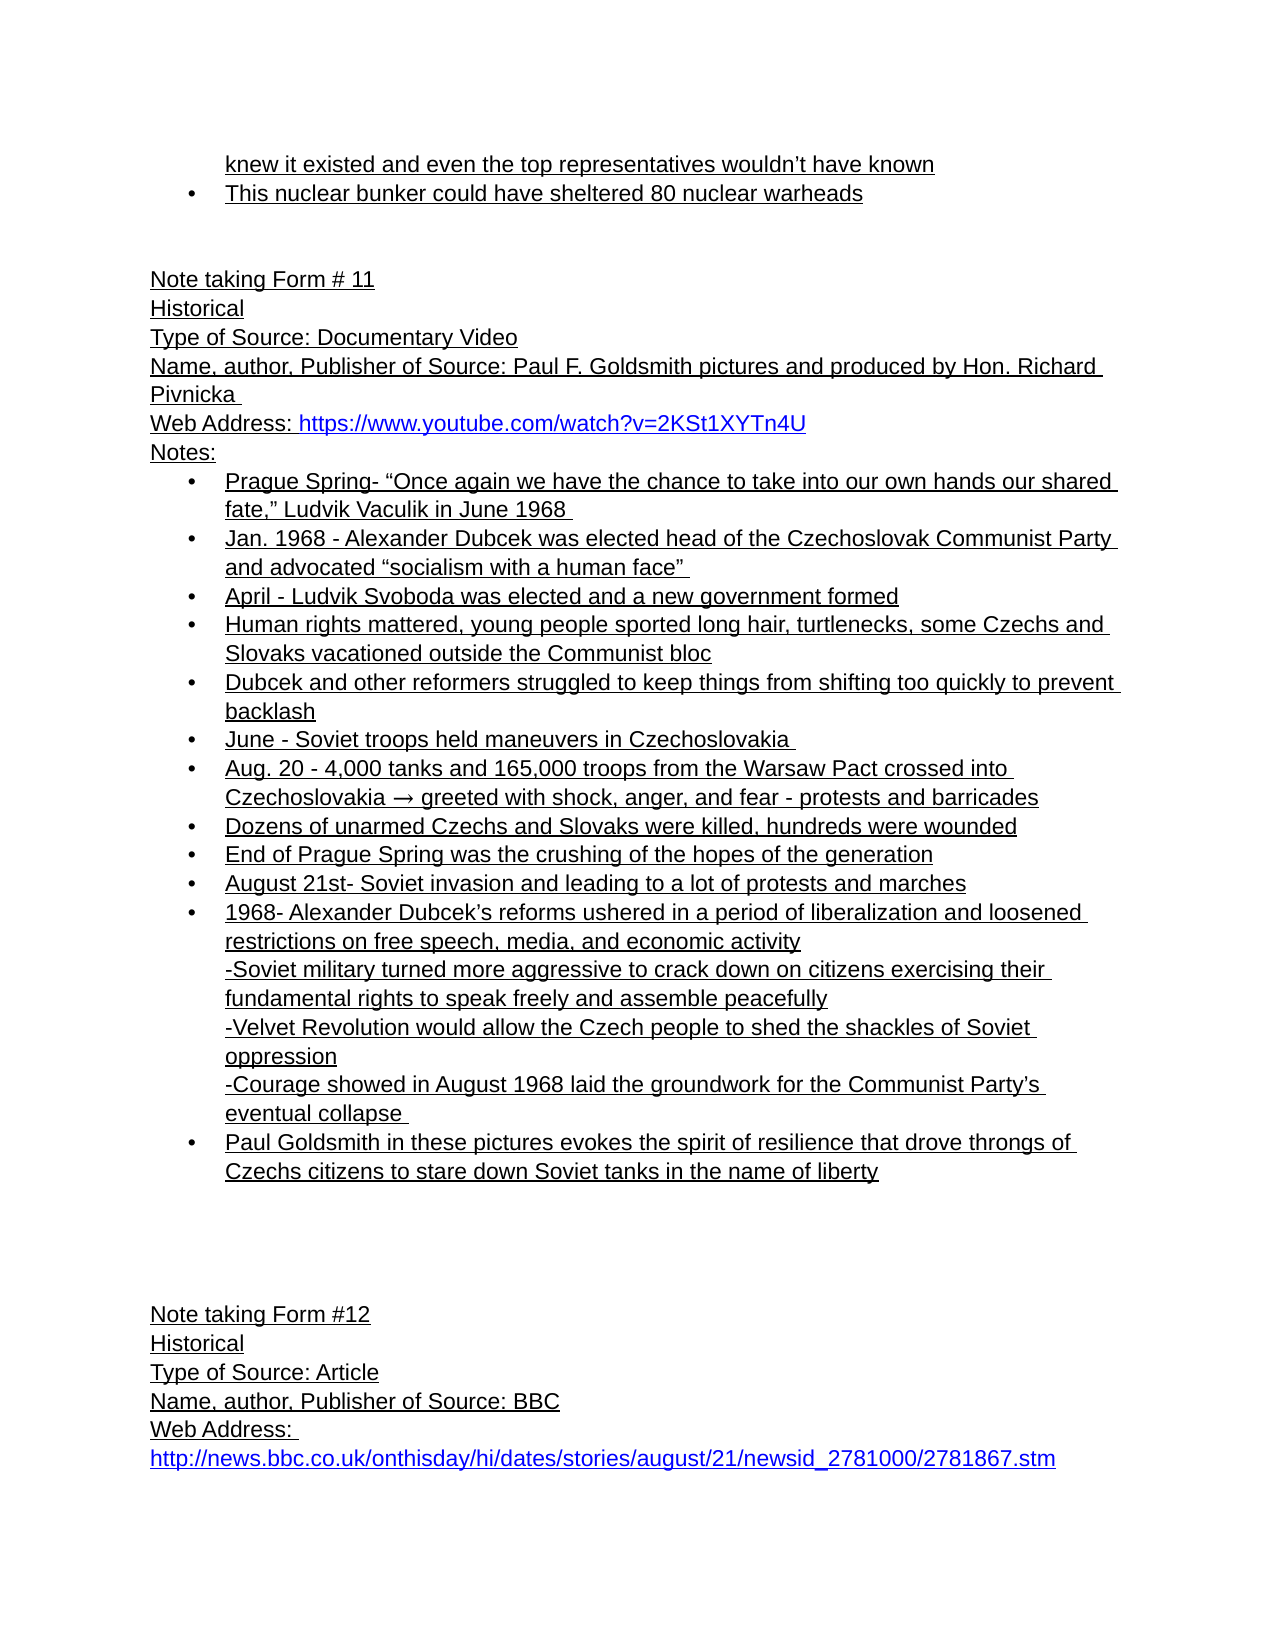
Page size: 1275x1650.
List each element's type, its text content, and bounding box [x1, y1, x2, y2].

list End of Prague Spring was the crushing of the hopes of the generation [188, 840, 1125, 869]
text Type of Source: Article [150, 1357, 1125, 1386]
text Name, author, Publisher of Source: Paul F. Goldsmith pictures and produced by Hon. Richard Pivnicka [150, 351, 1125, 409]
text Name, author, Publisher of Source: BBC [150, 1386, 1125, 1415]
list Human rights mattered, young people sported long hair, turtlenecks, some Czechs and Slovaks vacationed outside the Communist bloc [188, 610, 1125, 667]
text Note taking Form # 11 [150, 265, 1125, 294]
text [150, 1415, 1125, 1472]
text Historical [150, 1329, 1125, 1357]
text Notes: [150, 437, 1125, 466]
list Jan. 1968 - Alexander Dubcek was elected head of the Czechoslovak Communist Party and advocated “socialism with a human face” [188, 524, 1125, 581]
text Historical [150, 294, 1125, 322]
text Note taking Form #12 [150, 1300, 1125, 1329]
list April - Ludvik Svoboda was elected and a new government formed [188, 581, 1125, 610]
list 1968- Alexander Dubcek’s reforms ushered in a period of liberalization and loosened restrictions on free speech, media, and economic activity -Soviet military turned more aggressive to crack down on citizens exercising their fundamental rights to speak freely and assemble peacefully -Velvet Revolution would allow the Czech people to shed the shackles of Soviet oppression -Courage showed in August 1968 laid the groundwork for the Communist Party’s eventual collapse [188, 897, 1125, 1127]
list Aug. 20 - 4,000 tanks and 165,000 troops from the Warsaw Pact crossed into Czechoslovakia → greeted with shock, anger, and fear - protests and barricades [188, 754, 1125, 811]
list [188, 150, 1125, 179]
list This nuclear bunker could have sheltered 80 nuclear warheads [188, 179, 1125, 207]
text Type of Source: Documentary Video [150, 322, 1125, 351]
list Dozens of unarmed Czechs and Slovaks were killed, hundreds were wounded [188, 811, 1125, 840]
text Web Address: https://www.youtube.com/watch?v=2KSt1XYTn4U [150, 409, 1125, 437]
list August 21st- Soviet invasion and leading to a lot of protests and marches [188, 869, 1125, 897]
list Dubcek and other reformers struggled to keep things from shifting too quickly to prevent backlash [188, 667, 1125, 725]
list June - Soviet troops held maneuvers in Czechoslovakia [188, 725, 1125, 754]
list Prague Spring- “Once again we have the chance to take into our own hands our shared fate,” Ludvik Vaculik in June 1968 [188, 466, 1125, 524]
list Paul Goldsmith in these pictures evokes the spirit of resilience that drove throngs of Czechs citizens to stare down Soviet tanks in the name of liberty [188, 1127, 1125, 1185]
